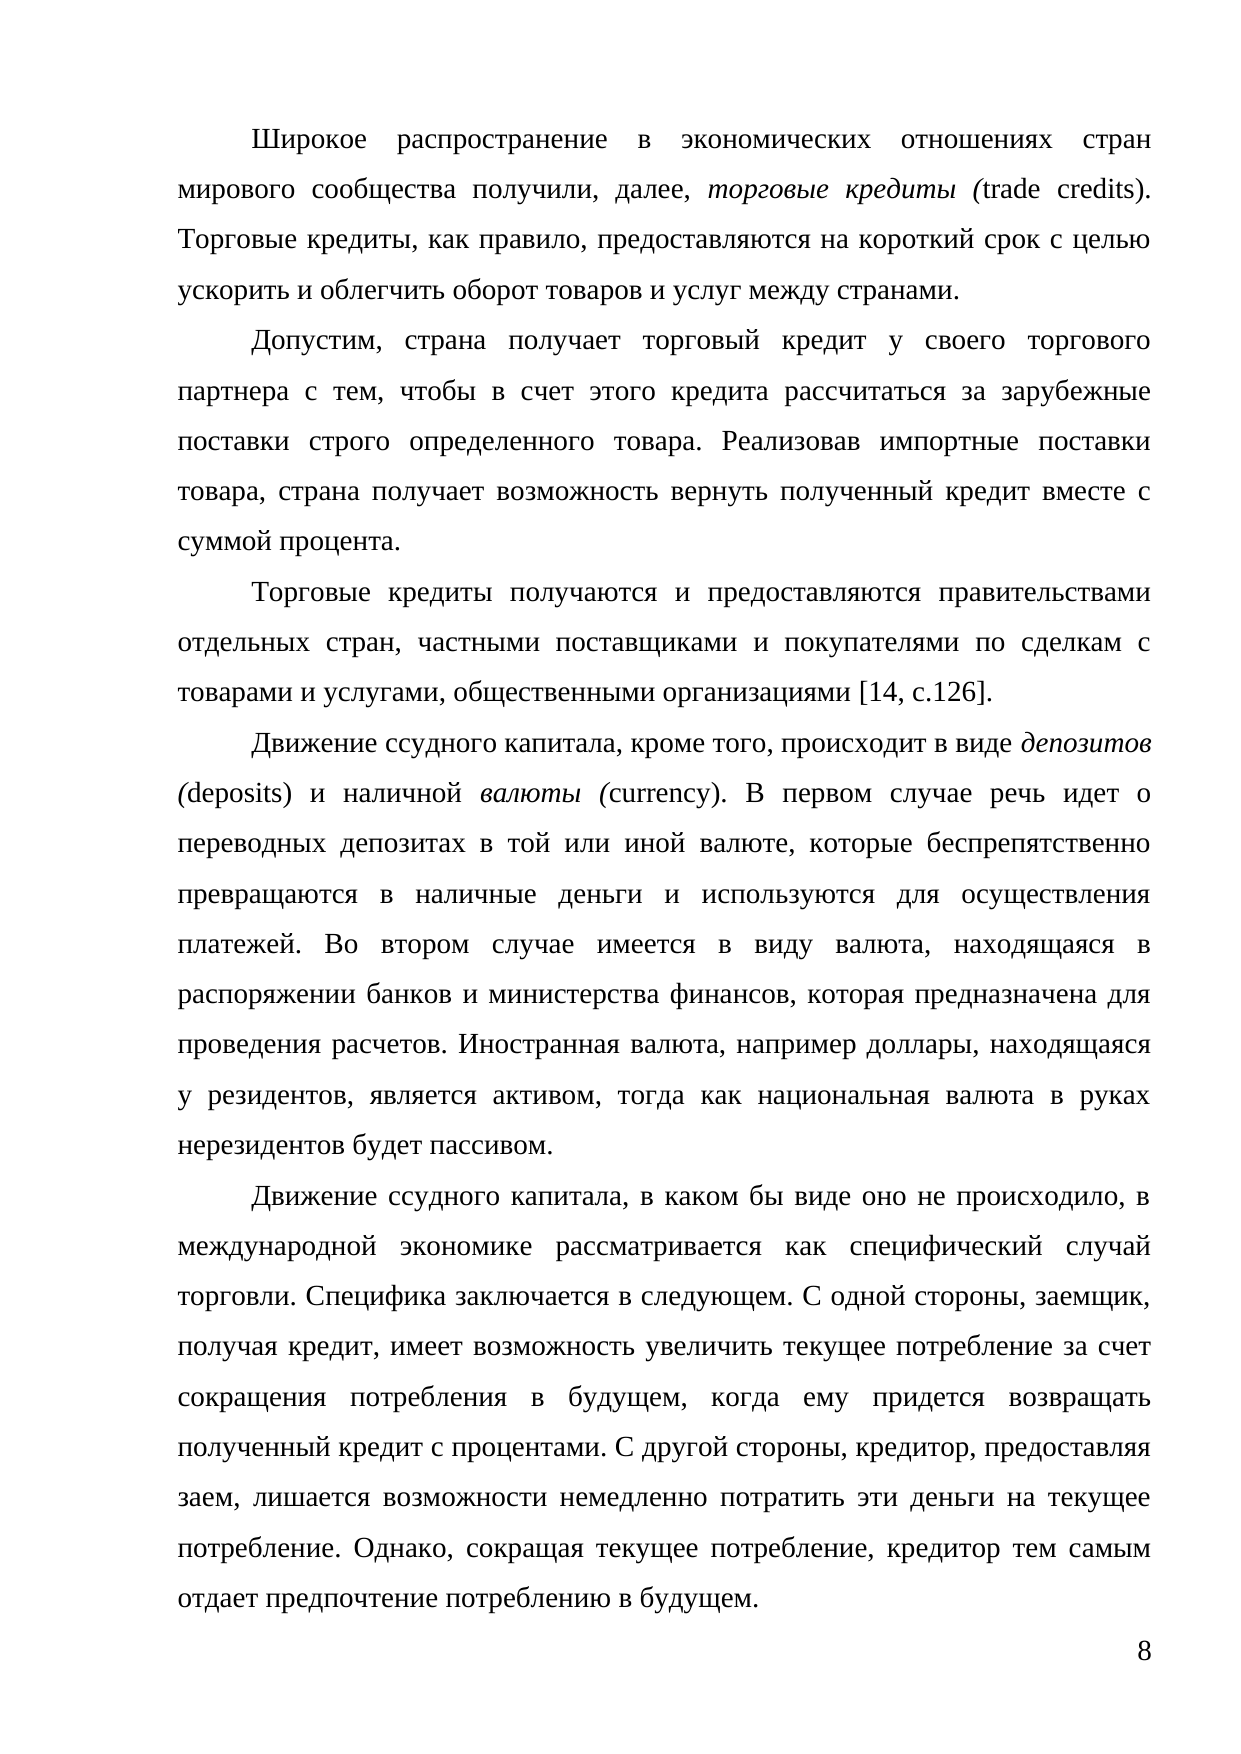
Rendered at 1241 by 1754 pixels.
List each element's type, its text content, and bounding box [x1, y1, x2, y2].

text Допустим, страна получает торговый кредит у своего торгового партнера с тем, чтобы в счет этого кредита рассчитаться за зарубежные поставки строго определенного товара. Реализовав импортные поставки товара, страна получает возможность вернуть полученный кредит вместе с суммой процента. [177, 322, 1152, 557]
text Торговые кредиты получаются и предоставляются правительствами отдельных стран, частными поставщиками и покупателями по сделкам с товарами и услугами, общественными организациями [14, с.126]. [177, 574, 1152, 708]
text Движение ссудного капитала, в каком бы виде оно не происходило, в международной экономике рассматривается как специфический случай торговли. Специфика заключается в следующем. С одной стороны, заемщик, получая кредит, имеет возможность увеличить текущее потребление за счет сокращения потребления в будущем, когда ему придется возвращать полученный кредит с процентами. С другой стороны, кредитор, предоставляя заем, лишается возможности немедленно потратить эти деньги на текущее потребление. Однако, сокращая текущее потребление, кредитор тем самым отдает предпочтение потреблению в будущем. [177, 1178, 1152, 1614]
text Движение ссудного капитала, кроме того, происходит в виде депозитов (deposits) и наличной валюты (currency). В первом случае речь идет о переводных депозитах в той или иной валюте, которые беспрепятственно превращаются в наличные деньги и используются для осуществления платежей. Во втором случае имеется в виду валюта, находящаяся в распоряжении банков и министерства финансов, которая предназначена для проведения расчетов. Иностранная валюта, например доллары, находящаяся у резидентов, является активом, тогда как национальная валюта в руках нерезидентов будет пассивом. [177, 725, 1152, 1161]
text Широкое распространение в экономических отношениях стран мирового сообщества получили, далее, торговые кредиты (trade credits). Торговые кредиты, как правило, предоставляются на короткий срок с целью ускорить и облегчить оборот товаров и услуг между странами. [177, 121, 1152, 306]
